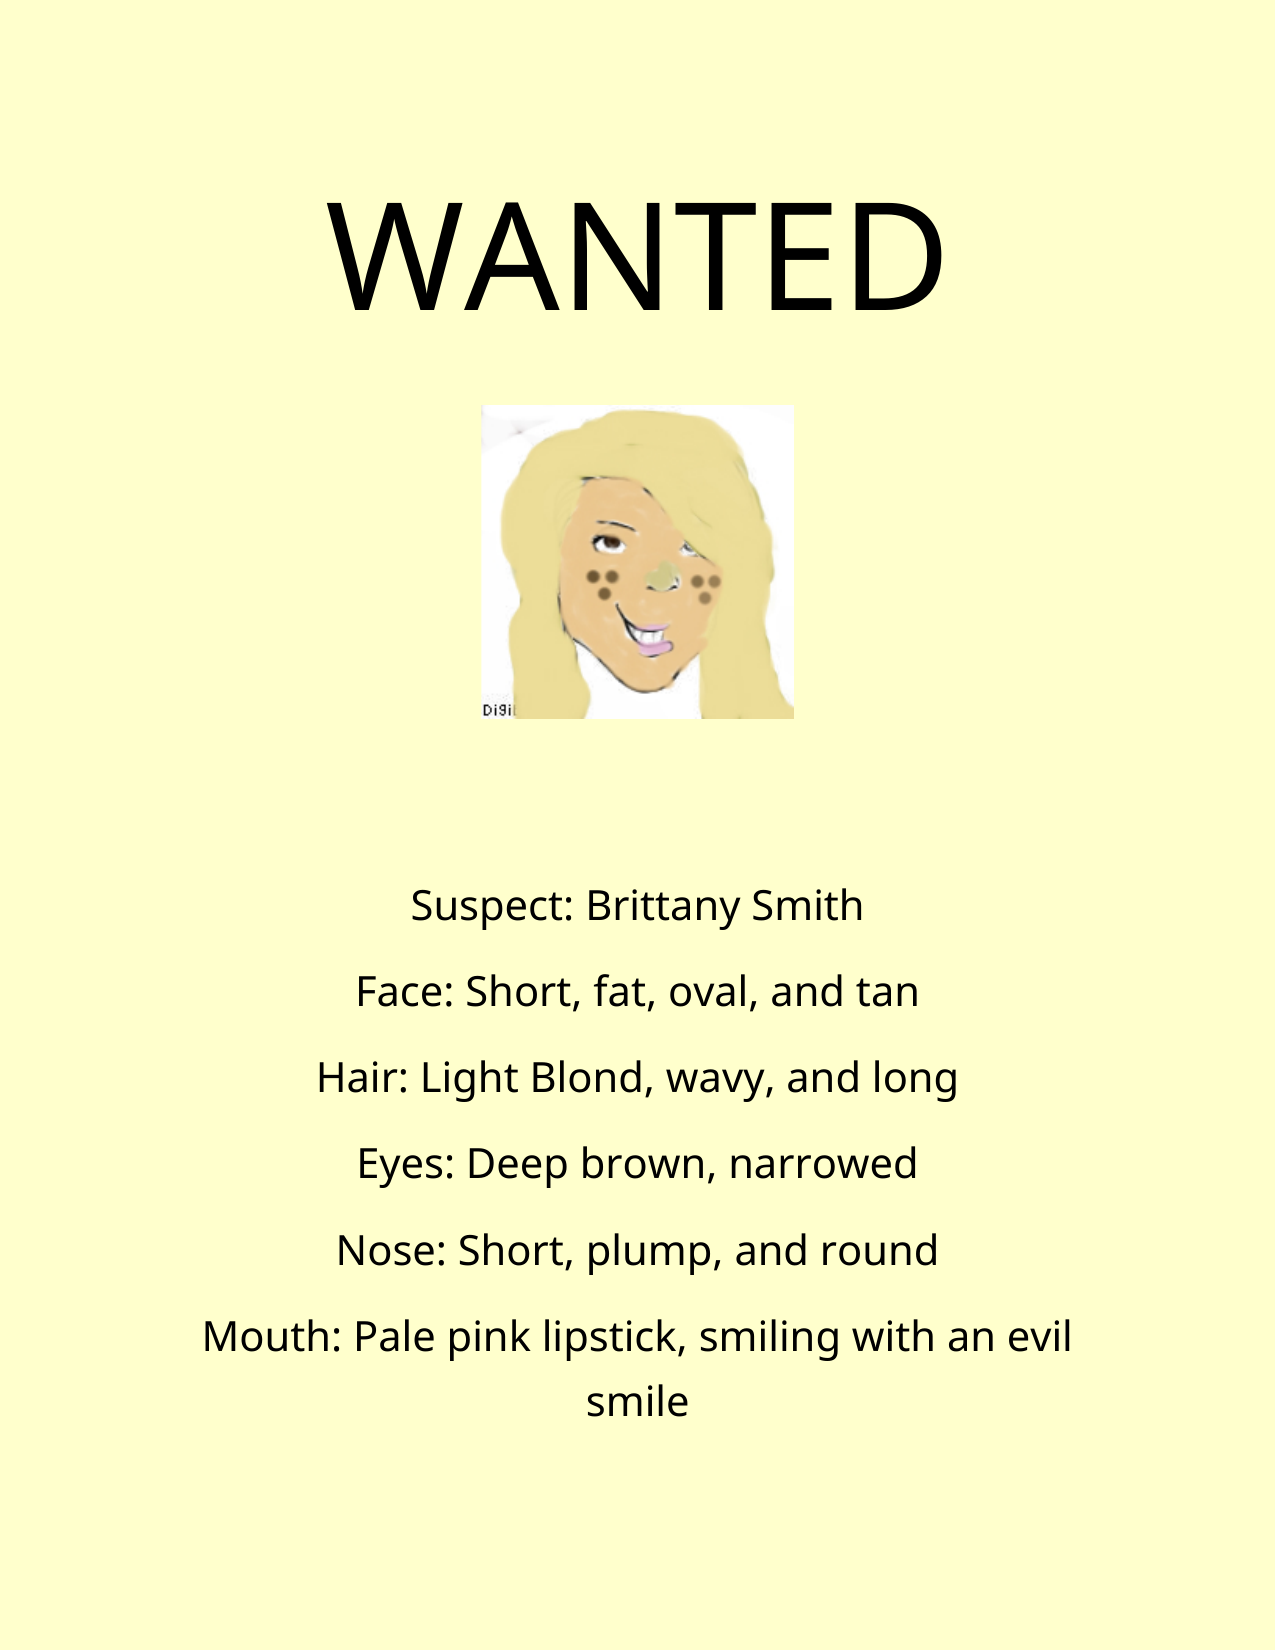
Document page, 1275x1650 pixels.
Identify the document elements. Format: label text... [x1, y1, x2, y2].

text Face: Short, fat, oval, and tan [150, 962, 1125, 1019]
text WANTED [150, 150, 1125, 354]
text Suspect: Brittany Smith [150, 876, 1125, 933]
text Hair: Light Blond, wavy, and long [150, 1048, 1125, 1105]
picture [481, 405, 794, 719]
text Nose: Short, plump, and round [150, 1220, 1125, 1277]
text Mouth: Pale pink lipstick, smiling with an evil smile [150, 1306, 1125, 1428]
text Eyes: Deep brown, narrowed [150, 1134, 1125, 1191]
